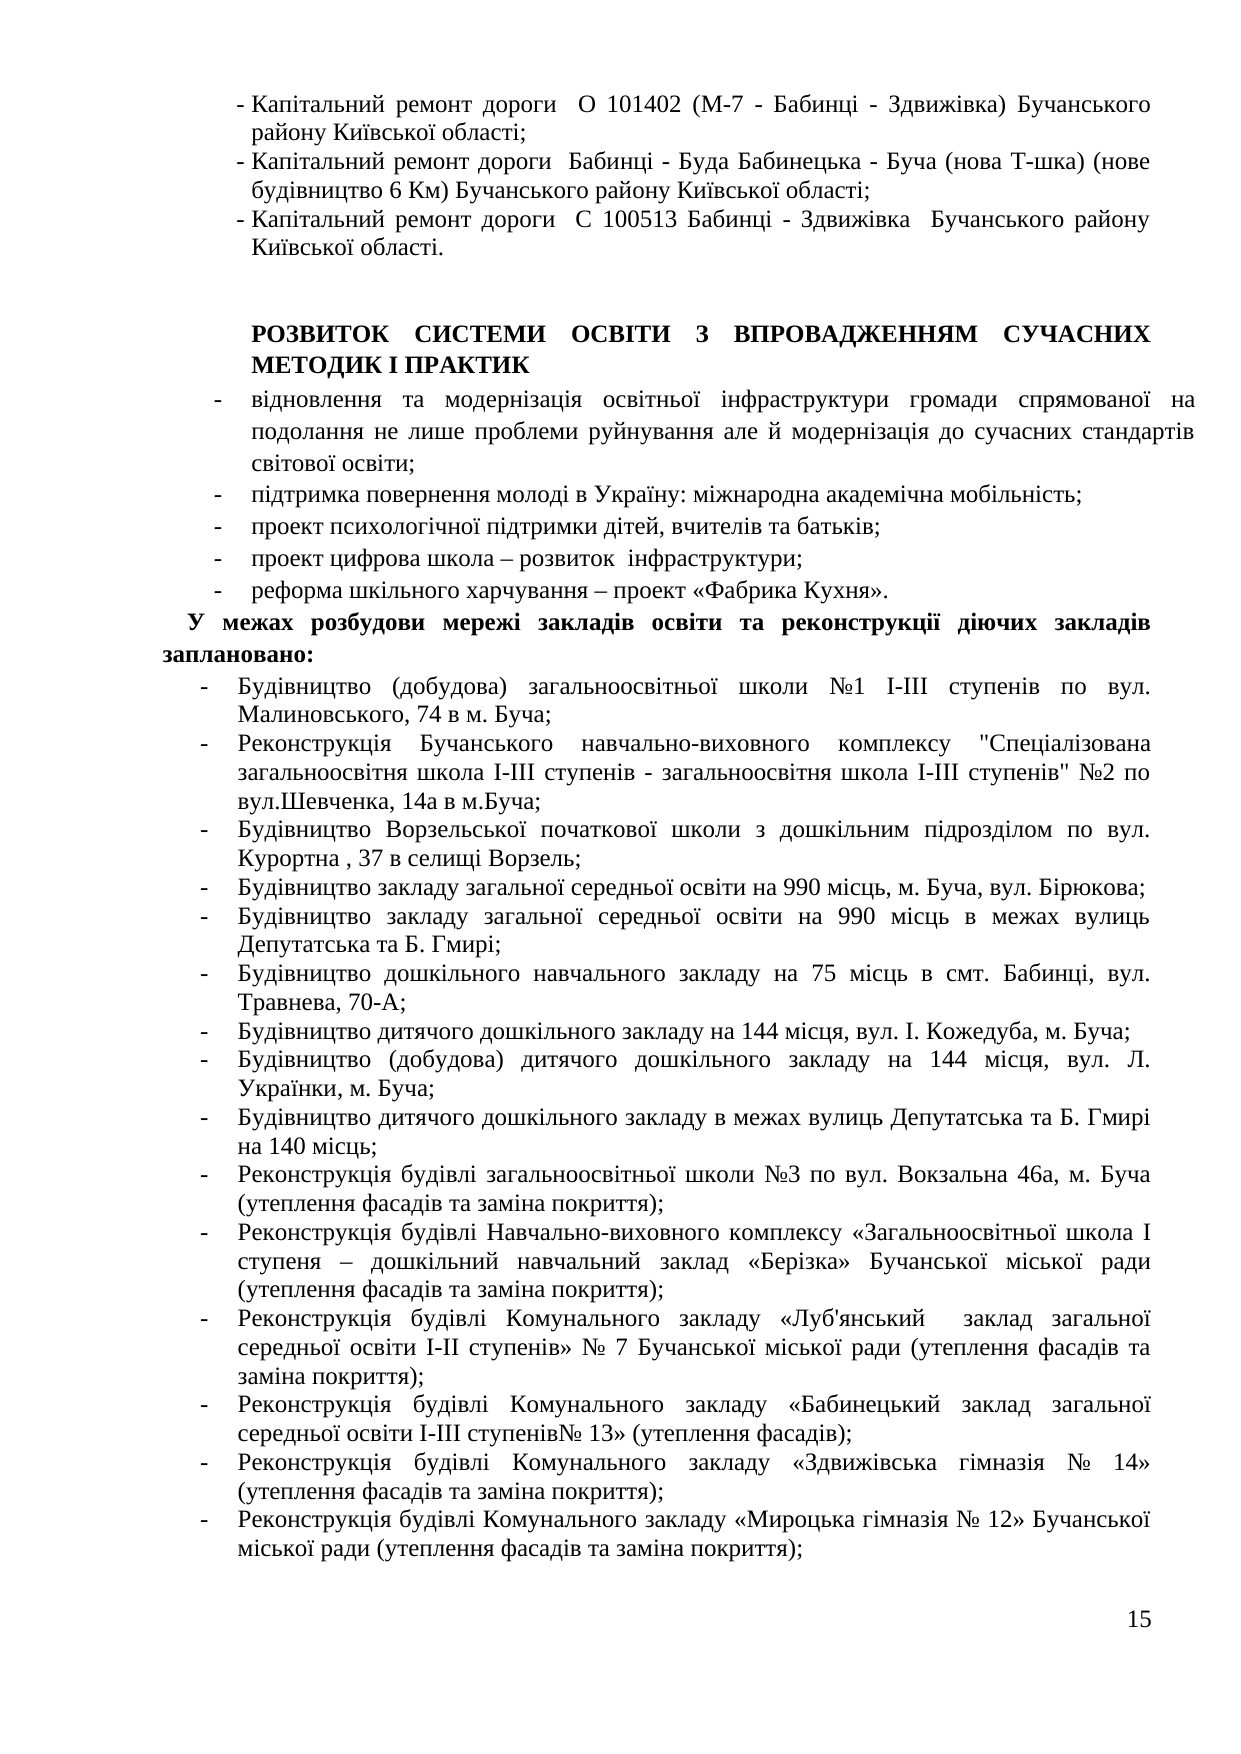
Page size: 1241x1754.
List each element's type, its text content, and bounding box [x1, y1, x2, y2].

list проект психологічної підтримки дітей, вчителів та батьків; [213, 511, 1196, 540]
list Будівництво дошкільного навчального закладу на 75 місць в смт. Бабинці, вул. Травнева, 70-А; [200, 958, 1152, 1016]
text У межах розбудови мережі закладів освіти та реконструкції діючих закладів заплановано: [162, 607, 1152, 668]
list Будівництво закладу загальної середньої освіти на 990 місць в межах вулиць Депутатська та Б. Гмирі; [200, 901, 1152, 958]
list Реконструкція Бучанського навчально-виховного комплексу "Спеціалізована загальноосвітня школа І-ІІІ ступенів - загальноосвітня школа І-ІІІ ступенів" №2 по вул.Шевченка, 14а в м.Буча; [200, 728, 1152, 814]
list Реконструкція будівлі Комунального закладу «Бабинецький заклад загальної середньої освіти І-ІІІ ступенів№ 13» (утеплення фасадів); [200, 1389, 1152, 1447]
list Будівництво (добудова) дитячого дошкільного закладу на 144 місця, вул. Л. Українки, м. Буча; [200, 1044, 1152, 1102]
list Капітальний ремонт дороги Бабинці - Буда Бабинецька - Буча (нова Т-шка) (нове будівництво 6 Км) Бучанського району Київської області; [236, 146, 1152, 204]
text РОЗВИТОК СИСТЕМИ ОСВІТИ З ВПРОВАДЖЕННЯМ СУЧАСНИХ МЕТОДИК І ПРАКТИК [251, 319, 1152, 379]
list Будівництво дитячого дошкільного закладу в межах вулиць Депутатська та Б. Гмирі на 140 місць; [200, 1102, 1152, 1159]
list Будівництво Ворзельської початкової школи з дошкільним підрозділом по вул. Курортна , 37 в селищі Ворзель; [200, 814, 1152, 872]
list Будівництво закладу загальної середньої освіти на 990 місць, м. Буча, вул. Бірюкова; [200, 872, 1152, 901]
list Будівництво (добудова) загальноосвітньої школи №1 І-ІІІ ступенів по вул. Малиновського, 74 в м. Буча; [200, 671, 1152, 728]
list Капітальний ремонт дороги С 100513 Бабинці - Здвижівка Бучанського району Київської області. [236, 204, 1152, 261]
list Будівництво дитячого дошкільного закладу на 144 місця, вул. І. Кожедуба, м. Буча; [200, 1016, 1152, 1044]
list Реконструкція будівлі Комунального закладу «Луб'янський заклад загальної середньої освіти І-ІІ ступенів» № 7 Бучанської міської ради (утеплення фасадів та заміна покриття); [200, 1303, 1152, 1389]
list реформа шкільного харчування – проект «Фабрика Кухня». [213, 575, 1196, 604]
list Капітальний ремонт дороги О 101402 (М-7 - Бабинці - Здвижівка) Бучанського району Київської області; [236, 89, 1152, 146]
list Реконструкція будівлі Навчально-виховного комплексу «Загальноосвітньої школа І ступеня – дошкільний навчальний заклад «Берізка» Бучанської міської ради (утеплення фасадів та заміна покриття); [200, 1217, 1152, 1303]
list Реконструкція будівлі загальноосвітньої школи №3 по вул. Вокзальна 46а, м. Буча (утеплення фасадів та заміна покриття); [200, 1159, 1152, 1217]
list Реконструкція будівлі Комунального закладу «Мироцька гімназія № 12» Бучанської міської ради (утеплення фасадів та заміна покриття); [200, 1504, 1152, 1562]
list підтримка повернення молоді в Україну: міжнародна академічна мобільність; [213, 479, 1196, 508]
list проект цифрова школа – розвиток інфраструктури; [213, 543, 1196, 572]
list Реконструкція будівлі Комунального закладу «Здвижівська гімназія № 14» (утеплення фасадів та заміна покриття); [200, 1447, 1152, 1504]
list відновлення та модернізація освітньої інфраструктури громади спрямованої на подолання не лише проблеми руйнування але й модернізація до сучасних стандартів світової освіти; [213, 384, 1196, 476]
